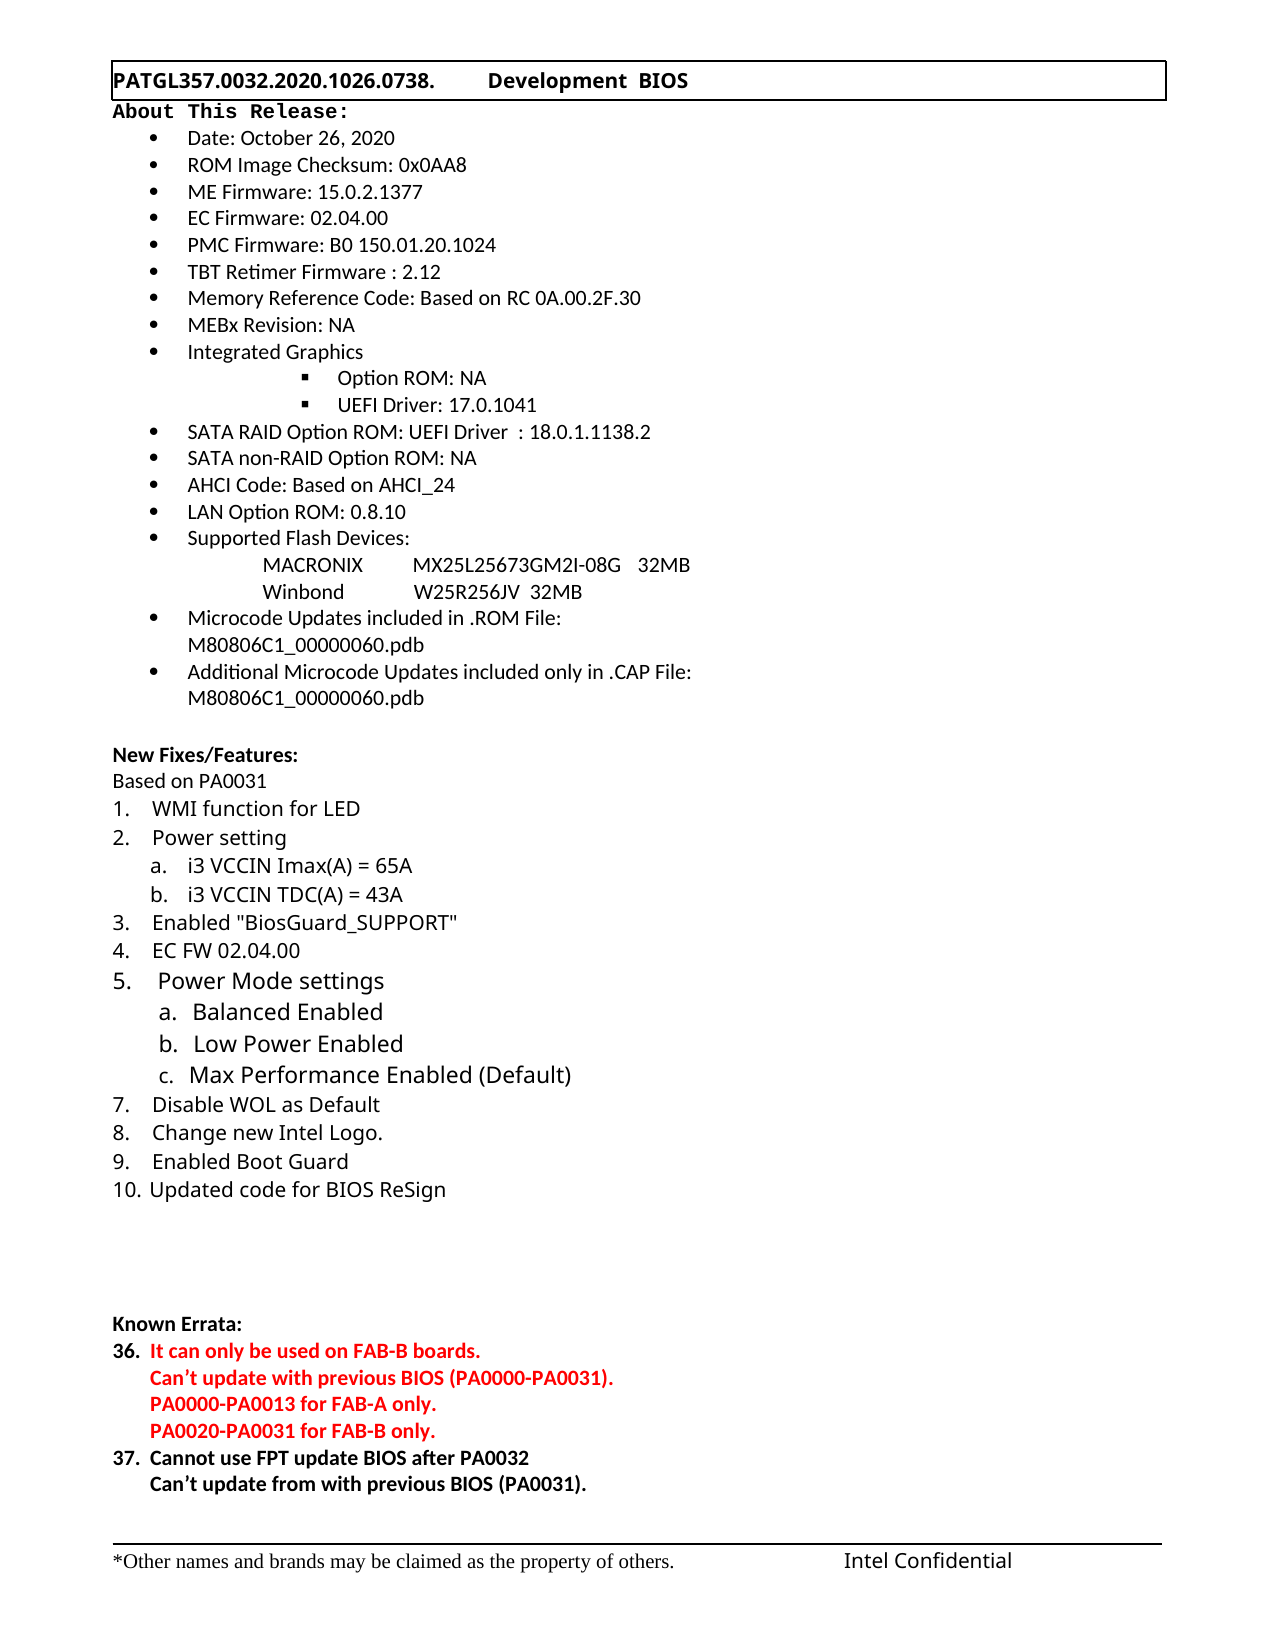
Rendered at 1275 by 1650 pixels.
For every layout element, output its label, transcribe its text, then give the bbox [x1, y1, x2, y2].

text 1. WMI function for LED [112, 794, 1162, 823]
list UEFI Driver: 17.0.1041 [300, 391, 1162, 418]
list MEBx Revision: NA [150, 311, 1162, 338]
text M80806C1_00000060.pdb [150, 631, 1162, 658]
text Known Errata: [112, 1310, 1162, 1337]
list i3 VCCIN TDC(A) = 43A [150, 880, 1162, 908]
text New Fixes/Features: [112, 741, 1162, 768]
list Cannot use FPT update BIOS after PA0032 [112, 1444, 1162, 1470]
text 4. EC FW 02.04.00 [112, 937, 1162, 965]
text Based on PA0031 [112, 768, 1162, 794]
list Microcode Updates included in .ROM File: [150, 604, 1162, 631]
text About This Release: [112, 101, 1125, 124]
text 8. Change new Intel Logo. [112, 1118, 1162, 1147]
list TBT Retimer Firmware : 2.12 [150, 258, 1162, 284]
list ME Firmware: 15.0.2.1377 [150, 178, 1162, 204]
text c. Max Performance Enabled (Default) [158, 1059, 1162, 1090]
list SATA non-RAID Option ROM: NA [150, 444, 1162, 471]
list Integrated Graphics [150, 338, 1162, 364]
list SATA RAID Option ROM: UEFI Driver : 18.0.1.1138.2 [150, 418, 1162, 444]
list AHCI Code: Based on AHCI_24 [150, 471, 1162, 498]
list EC Firmware: 02.04.00 [150, 204, 1162, 231]
list LAN Option ROM: 0.8.10 [150, 498, 1162, 524]
text 7. Disable WOL as Default [112, 1090, 1162, 1118]
text 9. Enabled Boot Guard [112, 1147, 1162, 1175]
text b. Low Power Enabled [158, 1027, 1162, 1059]
text PA0020-PA0031 for FAB-B only. [150, 1417, 1162, 1444]
text 2. Power setting [112, 823, 1162, 851]
list Option ROM: NA [300, 364, 1162, 391]
list PMC Firmware: B0 150.01.20.1024 [150, 231, 1162, 258]
list It can only be used on FAB-B boards. [112, 1337, 1162, 1364]
text 5. Power Mode settings [112, 965, 1162, 996]
text M80806C1_00000060.pdb [187, 684, 1162, 711]
text Winbond W25R256JV 32MB [262, 578, 1162, 604]
list ROM Image Checksum: 0x0AA8 [150, 151, 1162, 178]
text 3. Enabled "BiosGuard_SUPPORT" [112, 908, 1162, 937]
text a. Balanced Enabled [158, 996, 1162, 1027]
list Memory Reference Code: Based on RC 0A.00.2F.30 [150, 284, 1162, 311]
subtitle PATGL357.0032.2020.1026.0738. Development BIOS [113, 62, 1165, 99]
list Supported Flash Devices: [150, 524, 1162, 551]
text Can’t update from with previous BIOS (PA0031). [150, 1470, 1162, 1497]
list Additional Microcode Updates included only in .CAP File: [150, 658, 1162, 684]
list i3 VCCIN Imax(A) = 65A [150, 851, 1162, 880]
list Date: October 26, 2020 [150, 124, 1162, 151]
text MACRONIX MX25L25673GM2I-08G 32MB [262, 551, 1162, 578]
text 10. Updated code for BIOS ReSign [112, 1175, 1162, 1204]
text Can’t update with previous BIOS (PA0000-PA0031). [150, 1364, 1162, 1390]
text PA0000-PA0013 for FAB-A only. [150, 1390, 1162, 1417]
